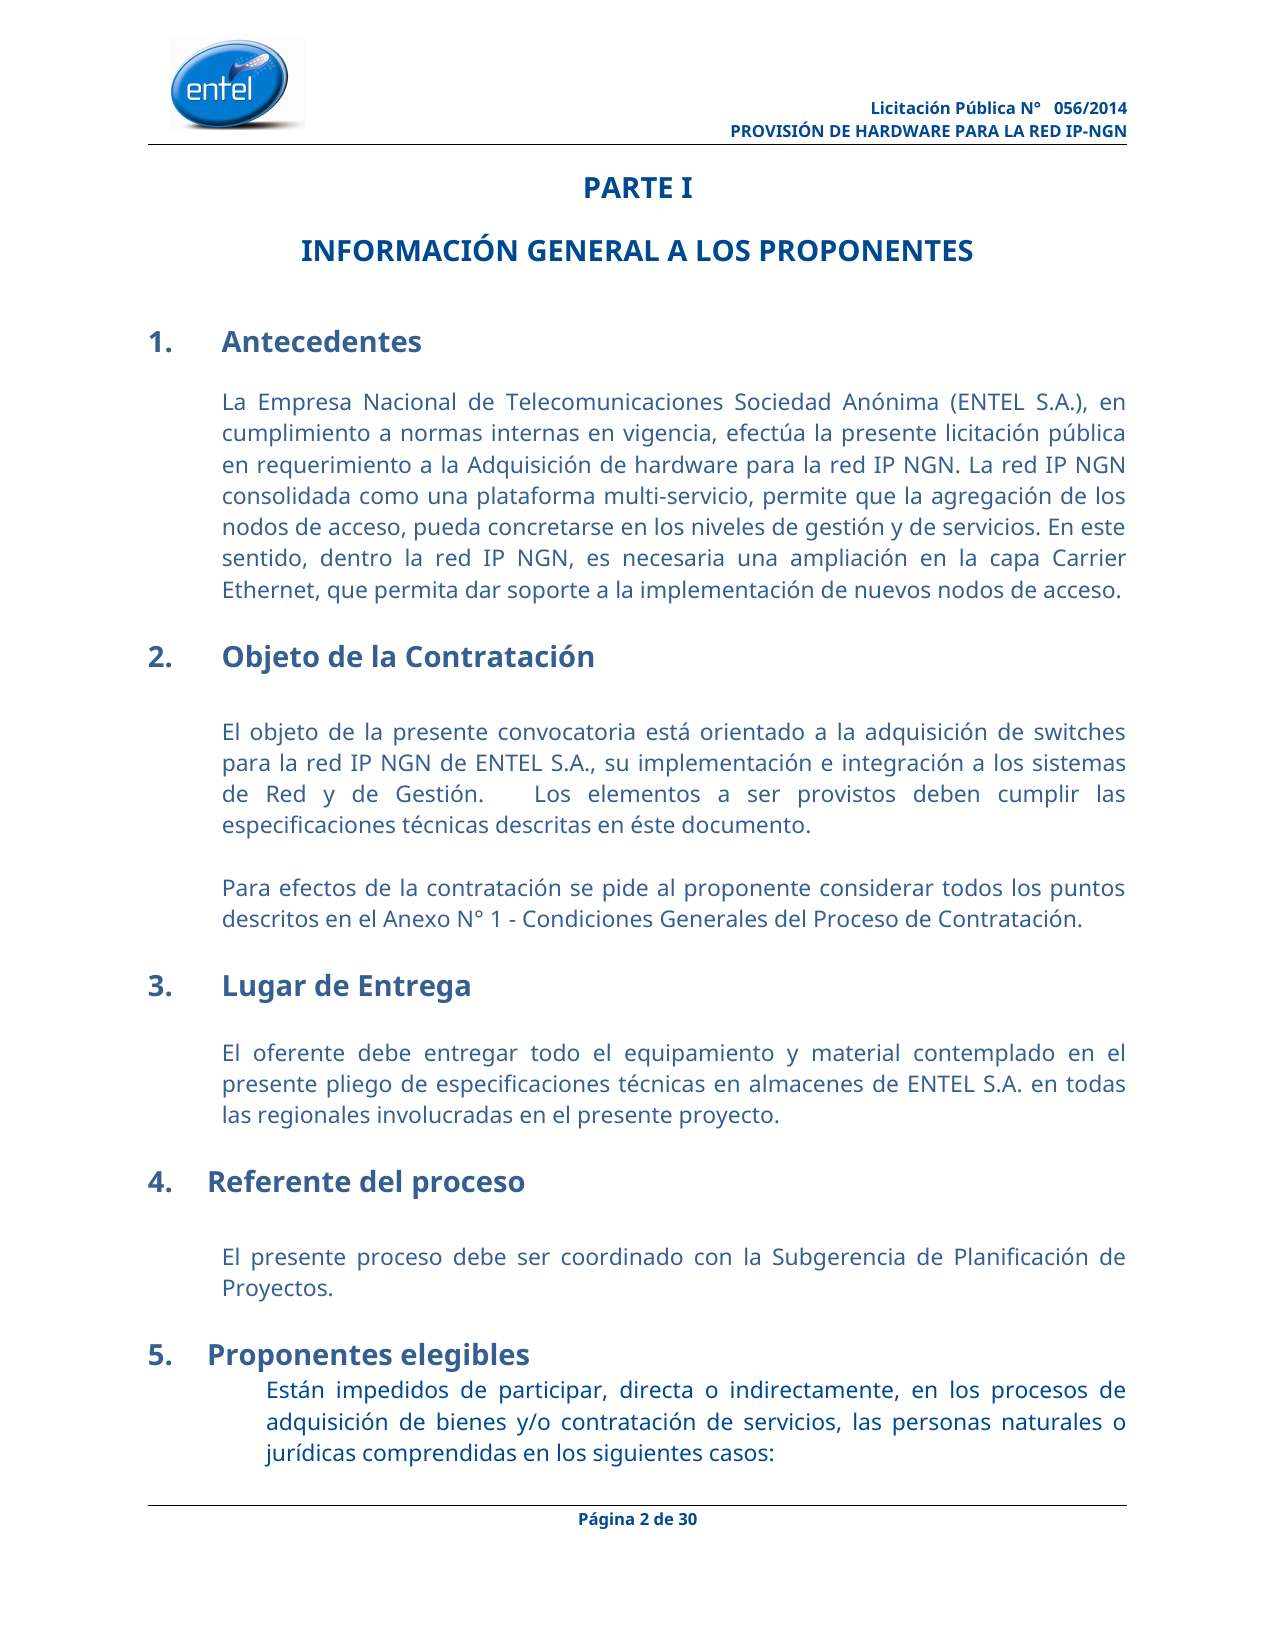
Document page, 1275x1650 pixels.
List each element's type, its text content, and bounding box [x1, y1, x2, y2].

list Proponentes elegibles [148, 1334, 1127, 1374]
text Están impedidos de participar, directa o indirectamente, en los procesos de adquisición de bienes y/o contratación de servicios, las personas naturales o jurídicas comprendidas en los siguientes casos: [266, 1374, 1127, 1468]
text Para efectos de la contratación se pide al proponente considerar todos los puntos descritos en el Anexo N° 1 - Condiciones Generales del Proceso de Contratación. [222, 872, 1127, 934]
text El presente proceso debe ser coordinado con la Subgerencia de Planificación de Proyectos. [222, 1241, 1127, 1303]
text El objeto de la presente convocatoria está orientado a la adquisición de switches para la red IP NGN de ENTEL S.A., su implementación e integración a los sistemas de Red y de Gestión. Los elementos a ser provistos deben cumplir las especificaciones técnicas descritas en éste documento. [222, 716, 1127, 841]
list Lugar de Entrega [148, 966, 1127, 1005]
list Referente del proceso [148, 1161, 1127, 1201]
text La Empresa Nacional de Telecomunicaciones Sociedad Anónima (ENTEL S.A.), en cumplimiento a normas internas en vigencia, efectúa la presente licitación pública en requerimiento a la Adquisición de hardware para la red IP NGN. La red IP NGN consolidada como una plataforma multi-servicio, permite que la agregación de los nodos de acceso, pueda concretarse en los niveles de gestión y de servicios. En este sentido, dentro la red IP NGN, es necesaria una ampliación en la capa Carrier Ethernet, que permita dar soporte a la implementación de nuevos nodos de acceso. [222, 386, 1127, 605]
list Objeto de la Contratación [148, 636, 1127, 676]
text INFORMACIÓN GENERAL A LOS PROPONENTES [148, 230, 1127, 270]
list Antecedentes [148, 321, 1127, 361]
text PARTE I [148, 168, 1127, 207]
text El oferente debe entregar todo el equipamiento y material contemplado en el presente pliego de especificaciones técnicas en almacenes de ENTEL S.A. en todas las regionales involucradas en el presente proyecto. [222, 1036, 1127, 1130]
picture [170, 38, 305, 130]
